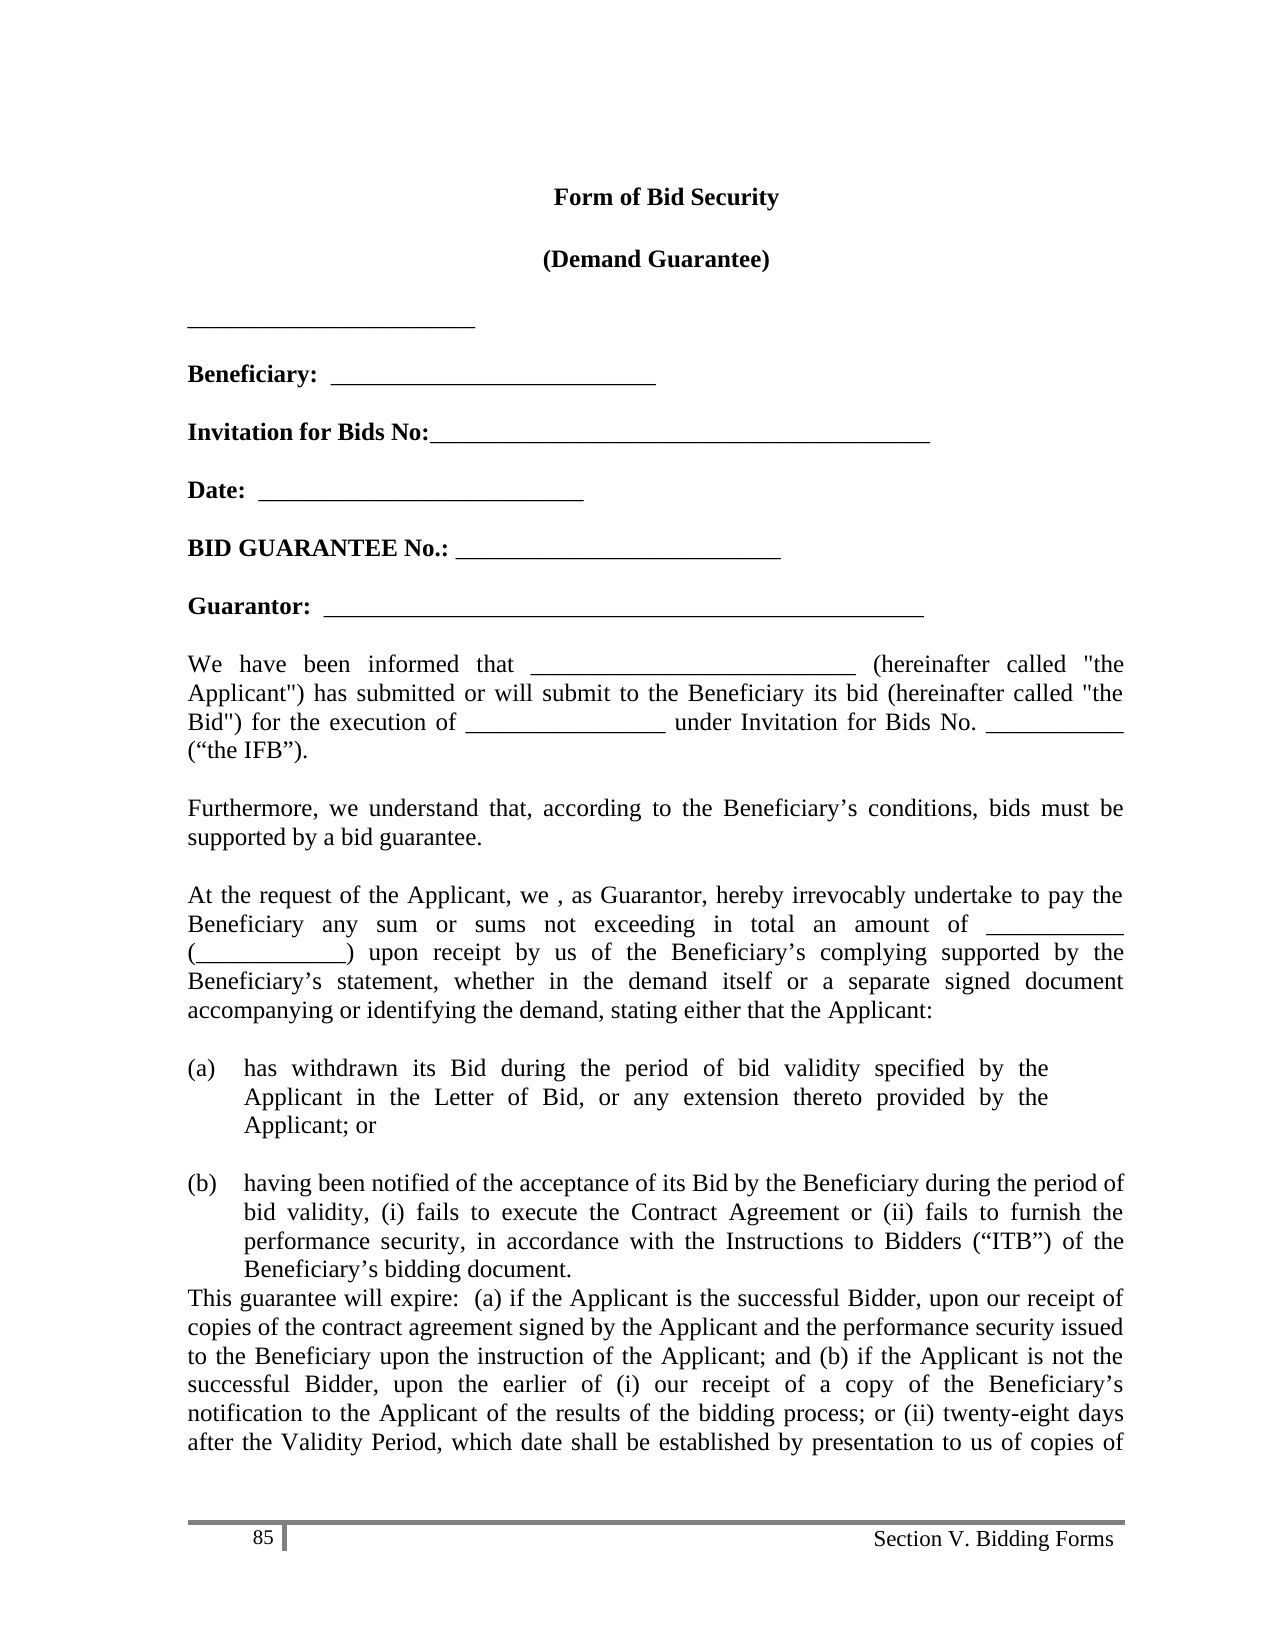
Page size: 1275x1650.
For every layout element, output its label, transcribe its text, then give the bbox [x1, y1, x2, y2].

text Guarantor: ________________________________________________ [187, 591, 1125, 620]
text We have been informed that __________________________ (hereinafter called "the Applicant") has submitted or will submit to the Beneficiary its bid (hereinafter called "the Bid") for the execution of ________________ under Invitation for Bids No. ___________ (“the IFB”). [187, 649, 1125, 764]
text _______________________ [187, 302, 1125, 330]
text Invitation for Bids No:________________________________________ [187, 417, 1125, 446]
text Date: __________________________ [187, 475, 1125, 504]
text (a) has withdrawn its Bid during the period of bid validity specified by the Applicant in the Letter of Bid, or any extension thereto provided by the Applicant; or [187, 1053, 1050, 1139]
text Beneficiary: __________________________ [187, 359, 1125, 388]
text (Demand Guarantee) [187, 244, 1125, 272]
table_header Form of Bid Security [188, 150, 1146, 244]
text BID GUARANTEE No.: __________________________ [187, 533, 1125, 562]
text At the request of the Applicant, we , as Guarantor, hereby irrevocably undertake to pay the Beneficiary any sum or sums not exceeding in total an amount of ___________ (____________) upon receipt by us of the Beneficiary’s complying supported by the Beneficiary’s statement, whether in the demand itself or a separate signed document accompanying or identifying the demand, stating either that the Applicant: [187, 880, 1125, 1024]
text (b) having been notified of the acceptance of its Bid by the Beneficiary during the period of bid validity, (i) fails to execute the Contract Agreement or (ii) fails to furnish the performance security, in accordance with the Instructions to Bidders (“ITB”) of the Beneficiary’s bidding document. [187, 1168, 1125, 1283]
text Furthermore, we understand that, according to the Beneficiary’s conditions, bids must be supported by a bid guarantee. [187, 793, 1125, 851]
